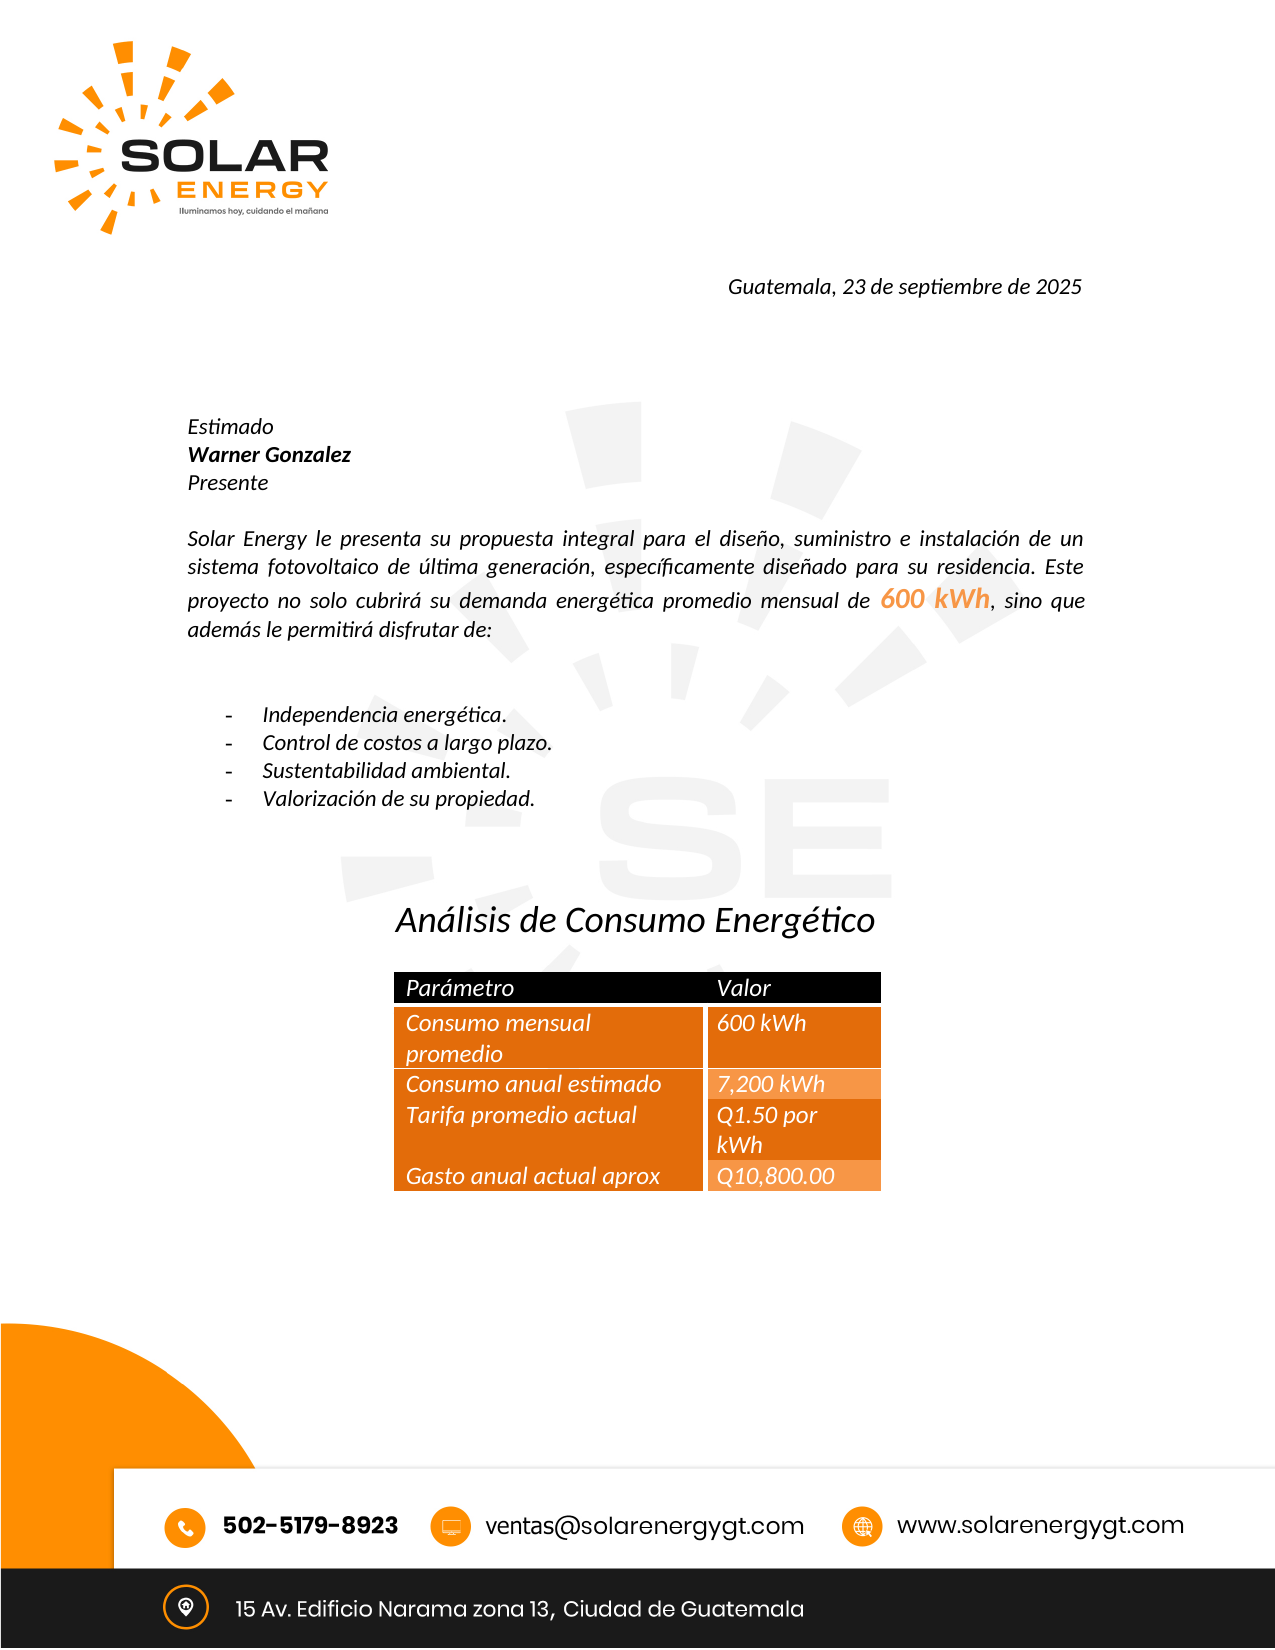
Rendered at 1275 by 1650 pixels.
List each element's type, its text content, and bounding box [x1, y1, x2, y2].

text Estimado [187, 412, 1087, 440]
text Presente [187, 468, 1087, 496]
list Valorización de su propiedad. [225, 784, 1087, 812]
list Independencia energética. [225, 700, 1087, 728]
picture [0, 0, 1275, 1648]
text Solar Energy le presenta su propuesta integral para el diseño, suministro e instalación de un sistema fotovoltaico de última generación, específicamente diseñado para su residencia. Este proyecto no solo cubrirá su demanda energética promedio mensual de 600 kWh, sino que además le permitirá disfrutar de: [187, 524, 1087, 644]
list Sustentabilidad ambiental. [225, 756, 1087, 784]
text Warner Gonzalez [187, 440, 1087, 468]
text Guatemala, 23 de septiembre de 2025 [187, 272, 1087, 300]
table_cell Consumo mensual promedio [394, 1007, 703, 1068]
table_cell 7,200 kWh [708, 1069, 881, 1099]
table_cell Consumo anual estimado [394, 1069, 703, 1099]
table_header Parámetro [394, 972, 705, 1003]
table_header Valor [705, 972, 881, 1003]
table_cell Q10,800.00 [708, 1160, 881, 1191]
text Análisis de Consumo Energético [187, 896, 1087, 942]
table_cell 600 kWh [708, 1007, 881, 1068]
list Control de costos a largo plazo. [225, 728, 1087, 756]
table_cell Q1.50 por kWh [708, 1099, 881, 1160]
table_cell Gasto anual actual aprox [394, 1160, 703, 1191]
table_cell Tarifa promedio actual [394, 1099, 703, 1160]
